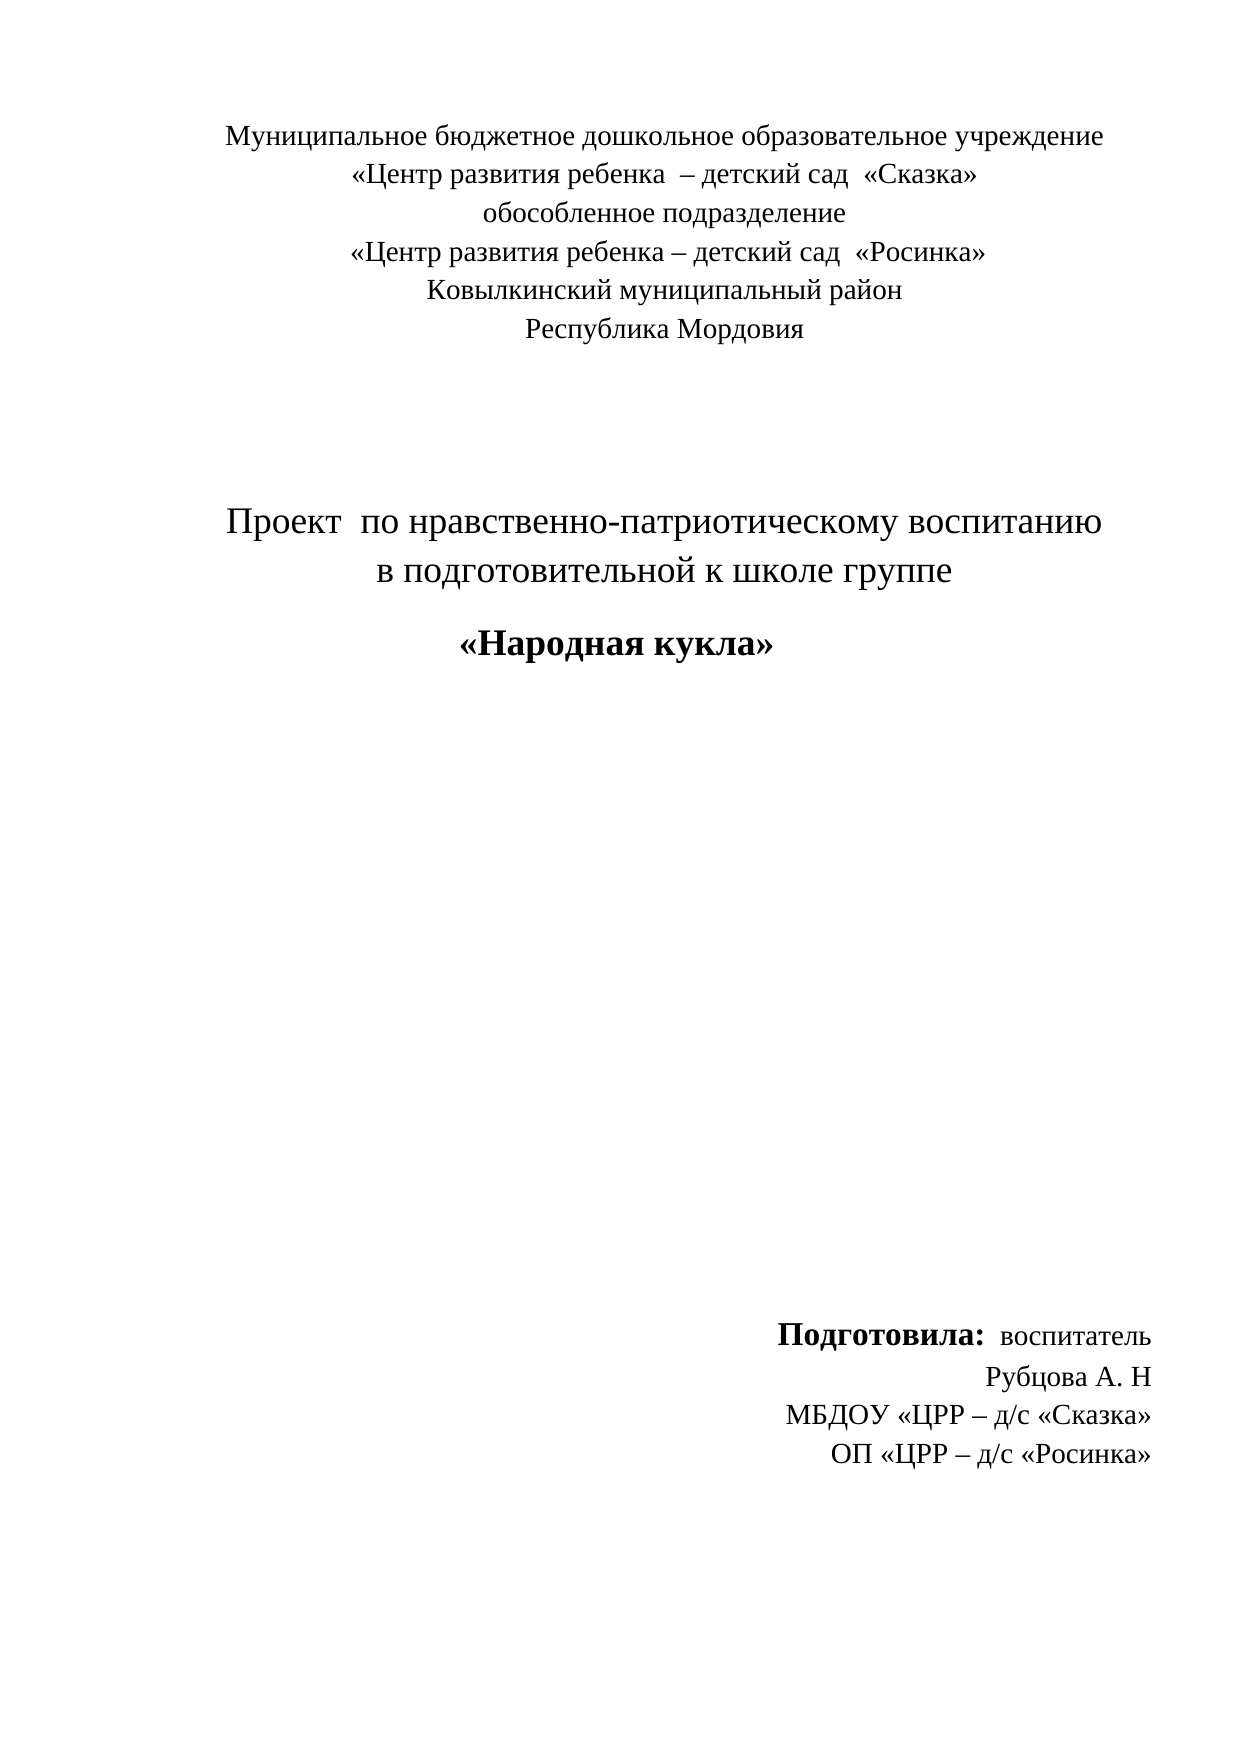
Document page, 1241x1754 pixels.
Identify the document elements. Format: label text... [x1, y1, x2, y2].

text Подготовила: воспитатель [177, 1315, 1152, 1353]
text в подготовительной к школе группе [177, 548, 1152, 591]
text ОП «ЦРР – д/с «Росинка» [177, 1436, 1152, 1469]
text Проект по нравственно-патриотическому воспитанию [177, 498, 1152, 541]
text Ковылкинский муниципальный район [177, 272, 1152, 306]
text обособленное подразделение [177, 195, 1152, 229]
text Рубцова А. Н [177, 1359, 1152, 1392]
text Муниципальное бюджетное дошкольное образовательное учреждение «Центр развития ребенка – детский сад «Сказка» [177, 118, 1152, 190]
text «Народная кукла» [177, 621, 1152, 664]
text «Центр развития ребенка – детский сад «Росинка» [177, 234, 1152, 267]
text МБДОУ «ЦРР – д/с «Сказка» [177, 1397, 1152, 1431]
text Республика Мордовия [177, 311, 1152, 344]
